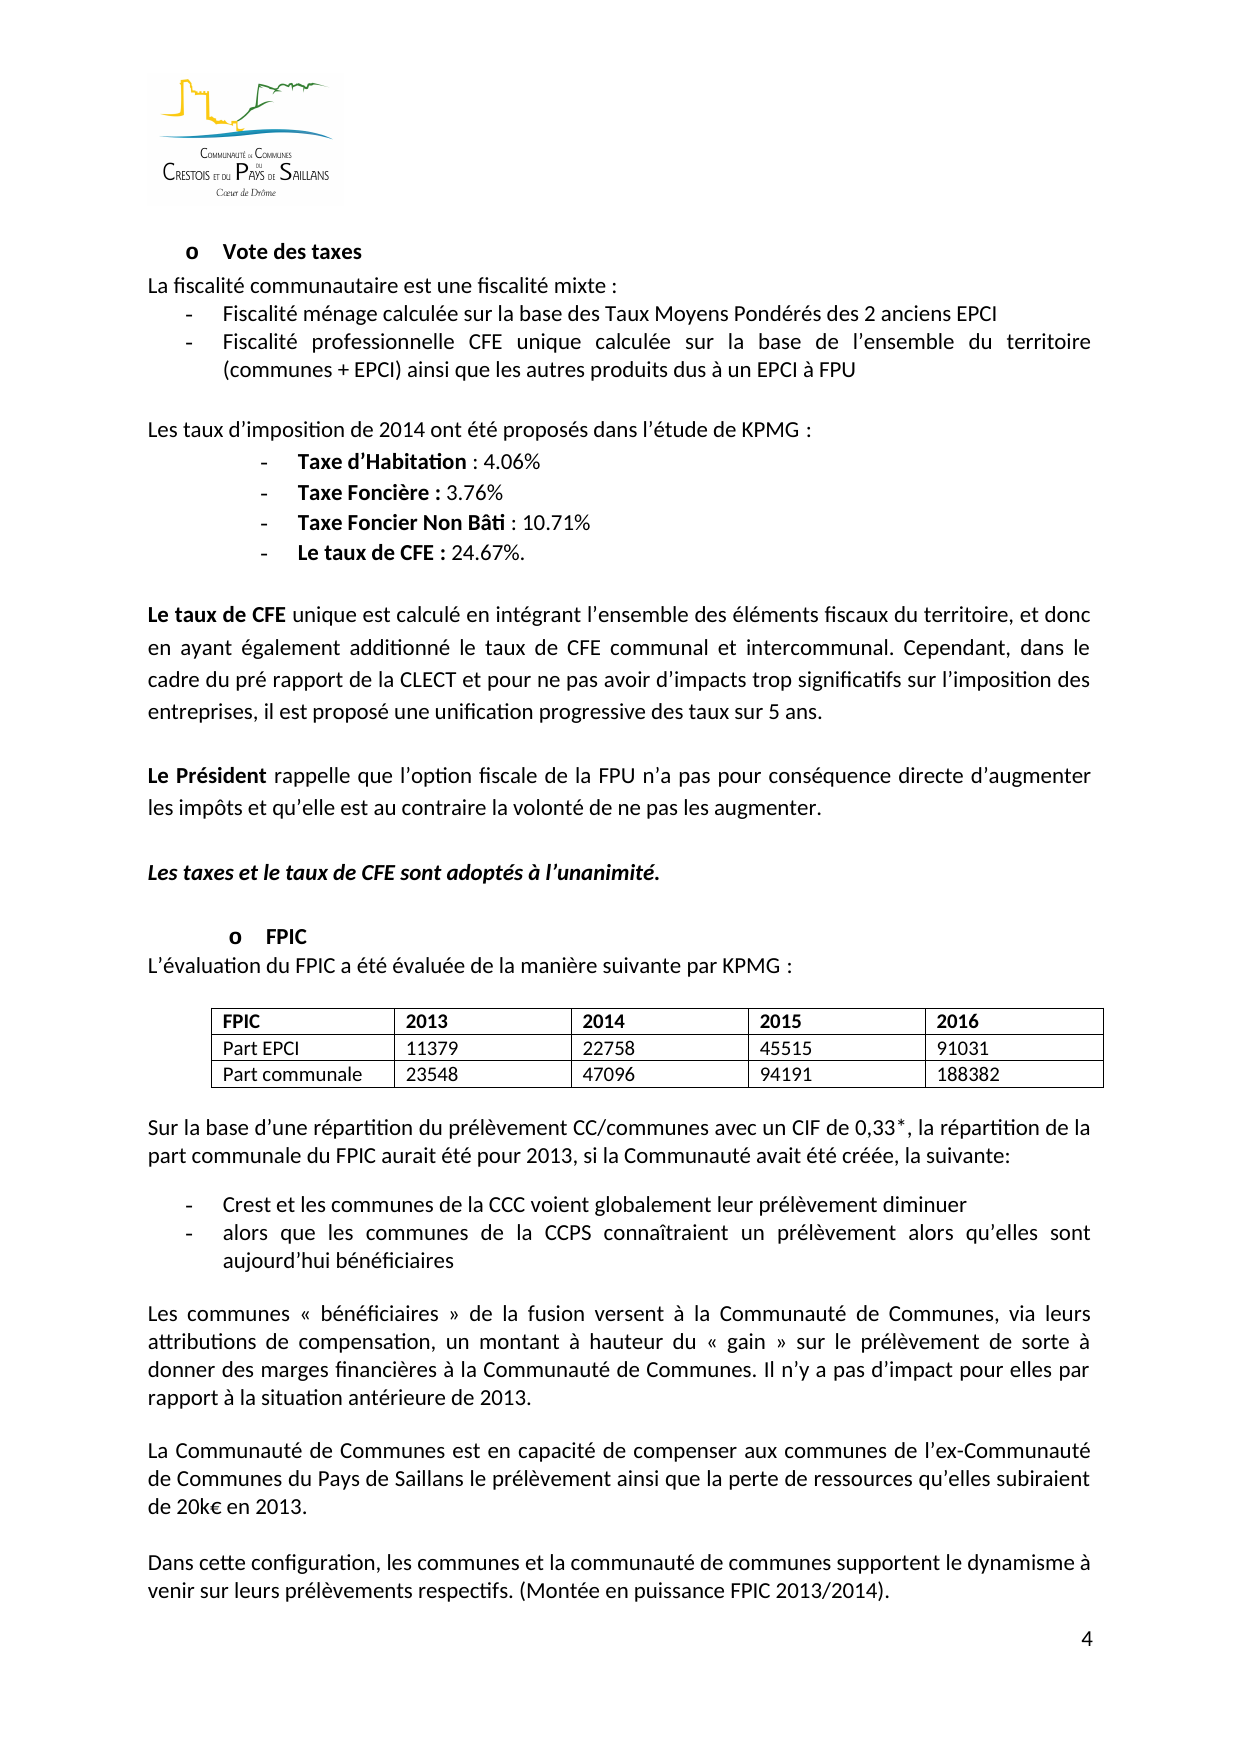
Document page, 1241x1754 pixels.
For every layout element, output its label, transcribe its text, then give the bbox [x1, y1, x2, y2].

table_cell 91031 [926, 1035, 1103, 1060]
text Les taxes et le taux de CFE sont adoptés à l’unanimité. [148, 858, 1092, 886]
table_header 2016 [926, 1009, 1103, 1034]
list alors que les communes de la CCPS connaîtraient un prélèvement alors qu’elles sont aujourd’hui bénéficiaires [185, 1218, 1092, 1274]
table_cell 11379 [395, 1035, 571, 1060]
list Fiscalité professionnelle CFE unique calculée sur la base de l’ensemble du territoire (communes + EPCI) ainsi que les autres produits dus à un EPCI à FPU [185, 327, 1092, 383]
table_cell 22758 [572, 1035, 748, 1060]
text L’évaluation du FPIC a été évaluée de la manière suivante par KPMG : [148, 951, 1092, 979]
table_cell 94191 [749, 1061, 925, 1087]
list Taxe Foncier Non Bâti : 10.71% [260, 508, 1092, 536]
table_header 2015 [749, 1009, 925, 1034]
text Sur la base d’une répartition du prélèvement CC/communes avec un CIF de 0,33*, la répartition de la part communale du FPIC aurait été pour 2013, si la Communauté avait été créée, la suivante: [148, 1113, 1092, 1169]
text Les communes « bénéficiaires » de la fusion versent à la Communauté de Communes, via leurs attributions de compensation, un montant à hauteur du « gain » sur le prélèvement de sorte à donner des marges financières à la Communauté de Communes. Il n’y a pas d’impact pour elles par rapport à la situation antérieure de 2013. [148, 1299, 1092, 1411]
list Taxe d’Habitation : 4.06% [260, 447, 1092, 475]
text Dans cette configuration, les communes et la communauté de communes supportent le dynamisme à venir sur leurs prélèvements respectifs. (Montée en puissance FPIC 2013/2014). [148, 1548, 1092, 1604]
list Fiscalité ménage calculée sur la base des Taux Moyens Pondérés des 2 anciens EPCI [185, 299, 1092, 327]
text La Communauté de Communes est en capacité de compenser aux communes de l’ex-Communauté de Communes du Pays de Saillans le prélèvement ainsi que la perte de ressources qu’elles subiraient de 20k€ en 2013. [148, 1436, 1092, 1520]
table_header 2014 [572, 1009, 748, 1034]
table_cell 188382 [926, 1061, 1103, 1087]
table_cell Part communale [212, 1061, 394, 1087]
table_cell 23548 [395, 1061, 571, 1087]
table_cell Part EPCI [212, 1035, 394, 1060]
list Le taux de CFE : 24.67%. [260, 538, 1092, 566]
table_cell 45515 [749, 1035, 925, 1060]
list Crest et les communes de la CCC voient globalement leur prélèvement diminuer [185, 1190, 1092, 1218]
picture [147, 73, 344, 206]
text La fiscalité communautaire est une fiscalité mixte : [148, 271, 1092, 299]
table_cell 47096 [572, 1061, 748, 1087]
list Vote des taxes [185, 237, 1092, 267]
text Les taux d’imposition de 2014 ont été proposés dans l’étude de KPMG : [148, 415, 1092, 443]
list FPIC [228, 922, 1092, 951]
table_header FPIC [212, 1009, 394, 1034]
table_header 2013 [395, 1009, 571, 1034]
text Le taux de CFE unique est calculé en intégrant l’ensemble des éléments fiscaux du territoire, et donc en ayant également additionné le taux de CFE communal et intercommunal. Cependant, dans le cadre du pré rapport de la CLECT et pour ne pas avoir d’impacts trop significatifs sur l’imposition des entreprises, il est proposé une unification progressive des taux sur 5 ans. [148, 600, 1092, 725]
list Taxe Foncière : 3.76% [260, 478, 1092, 506]
text Le Président rappelle que l’option fiscale de la FPU n’a pas pour conséquence directe d’augmenter les impôts et qu’elle est au contraire la volonté de ne pas les augmenter. [148, 761, 1092, 822]
